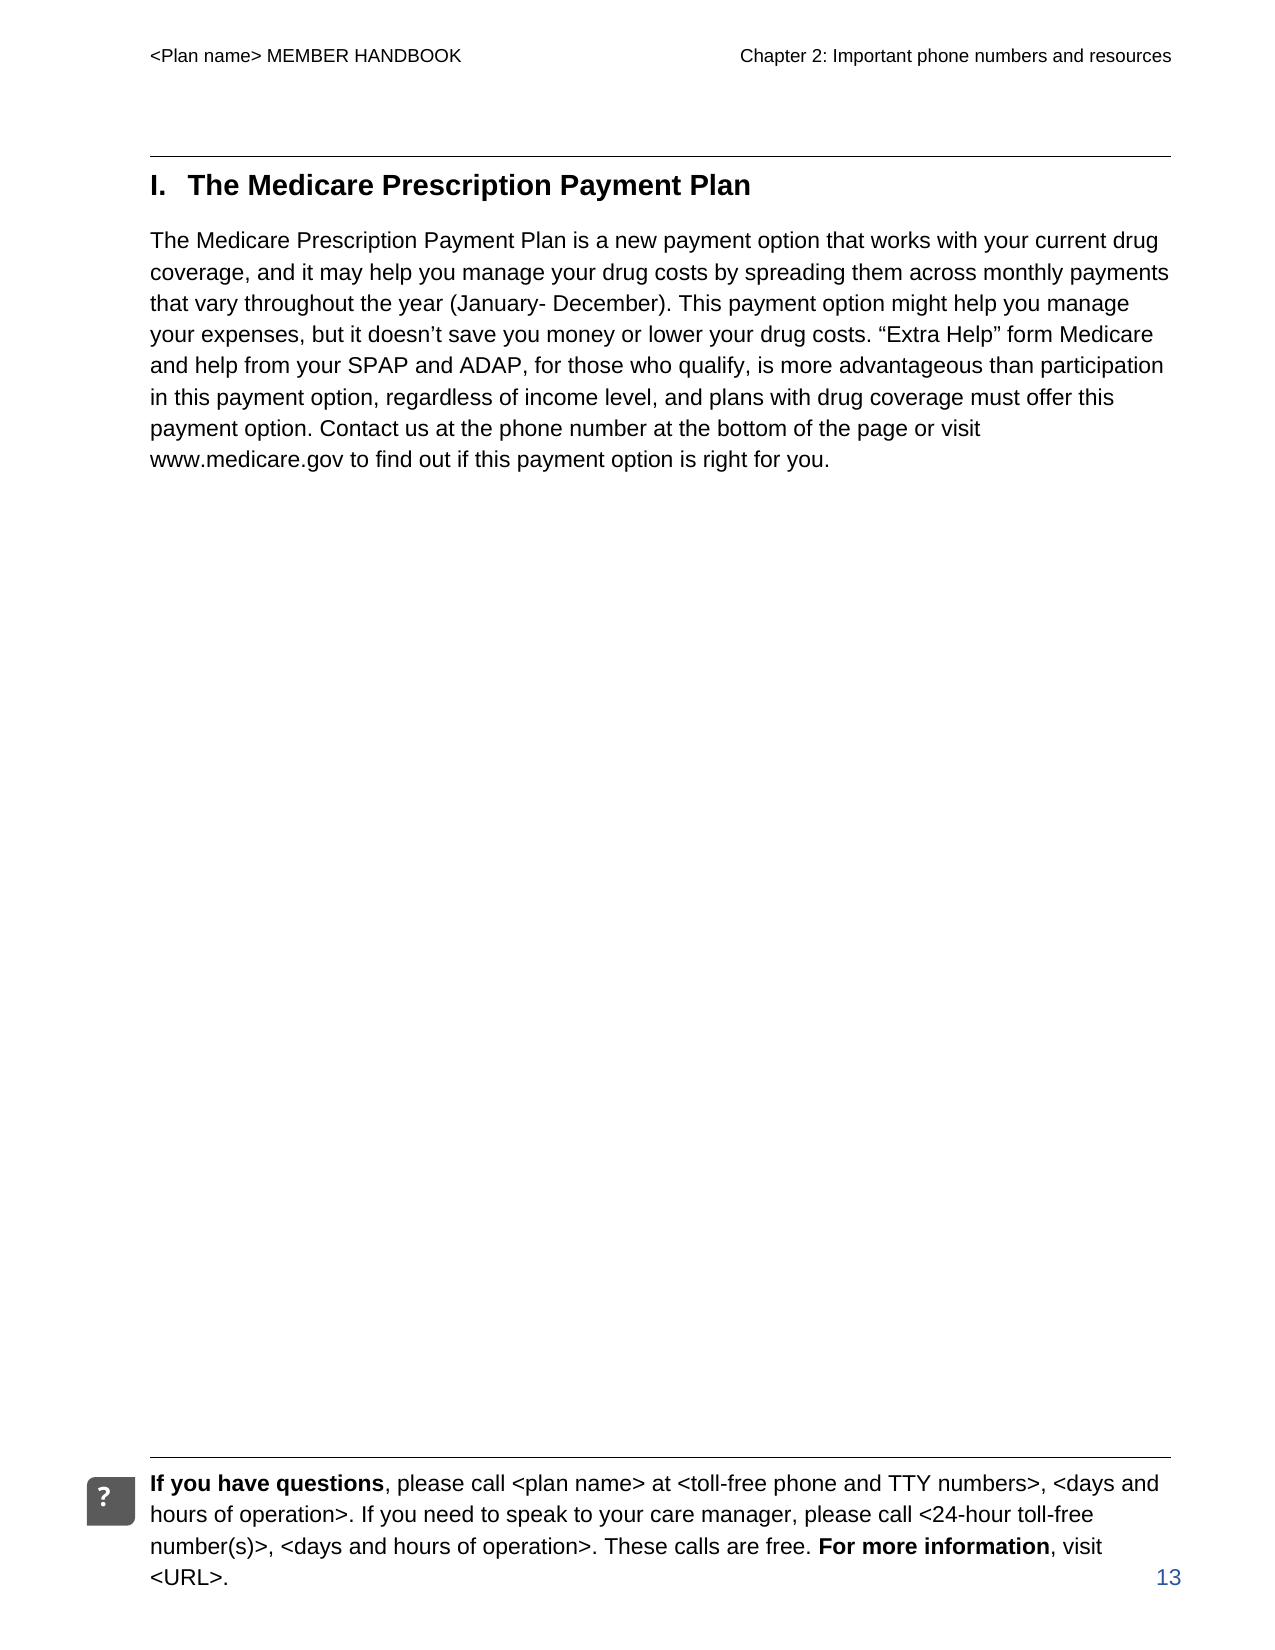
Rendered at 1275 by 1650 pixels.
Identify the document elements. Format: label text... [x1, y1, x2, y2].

subtitle The Medicare Prescription Payment Plan [150, 157, 1171, 203]
text The Medicare Prescription Payment Plan is a new payment option that works with your current drug coverage, and it may help you manage your drug costs by spreading them across monthly payments that vary throughout the year (January- December). This payment option might help you manage your expenses, but it doesn’t save you money or lower your drug costs. “Extra Help” form Medicare and help from your SPAP and ADAP, for those who qualify, is more advantageous than participation in this payment option, regardless of income level, and plans with drug coverage must offer this payment option. Contact us at the phone number at the bottom of the page or visit www.medicare.gov to find out if this payment option is right for you. [150, 224, 1171, 474]
